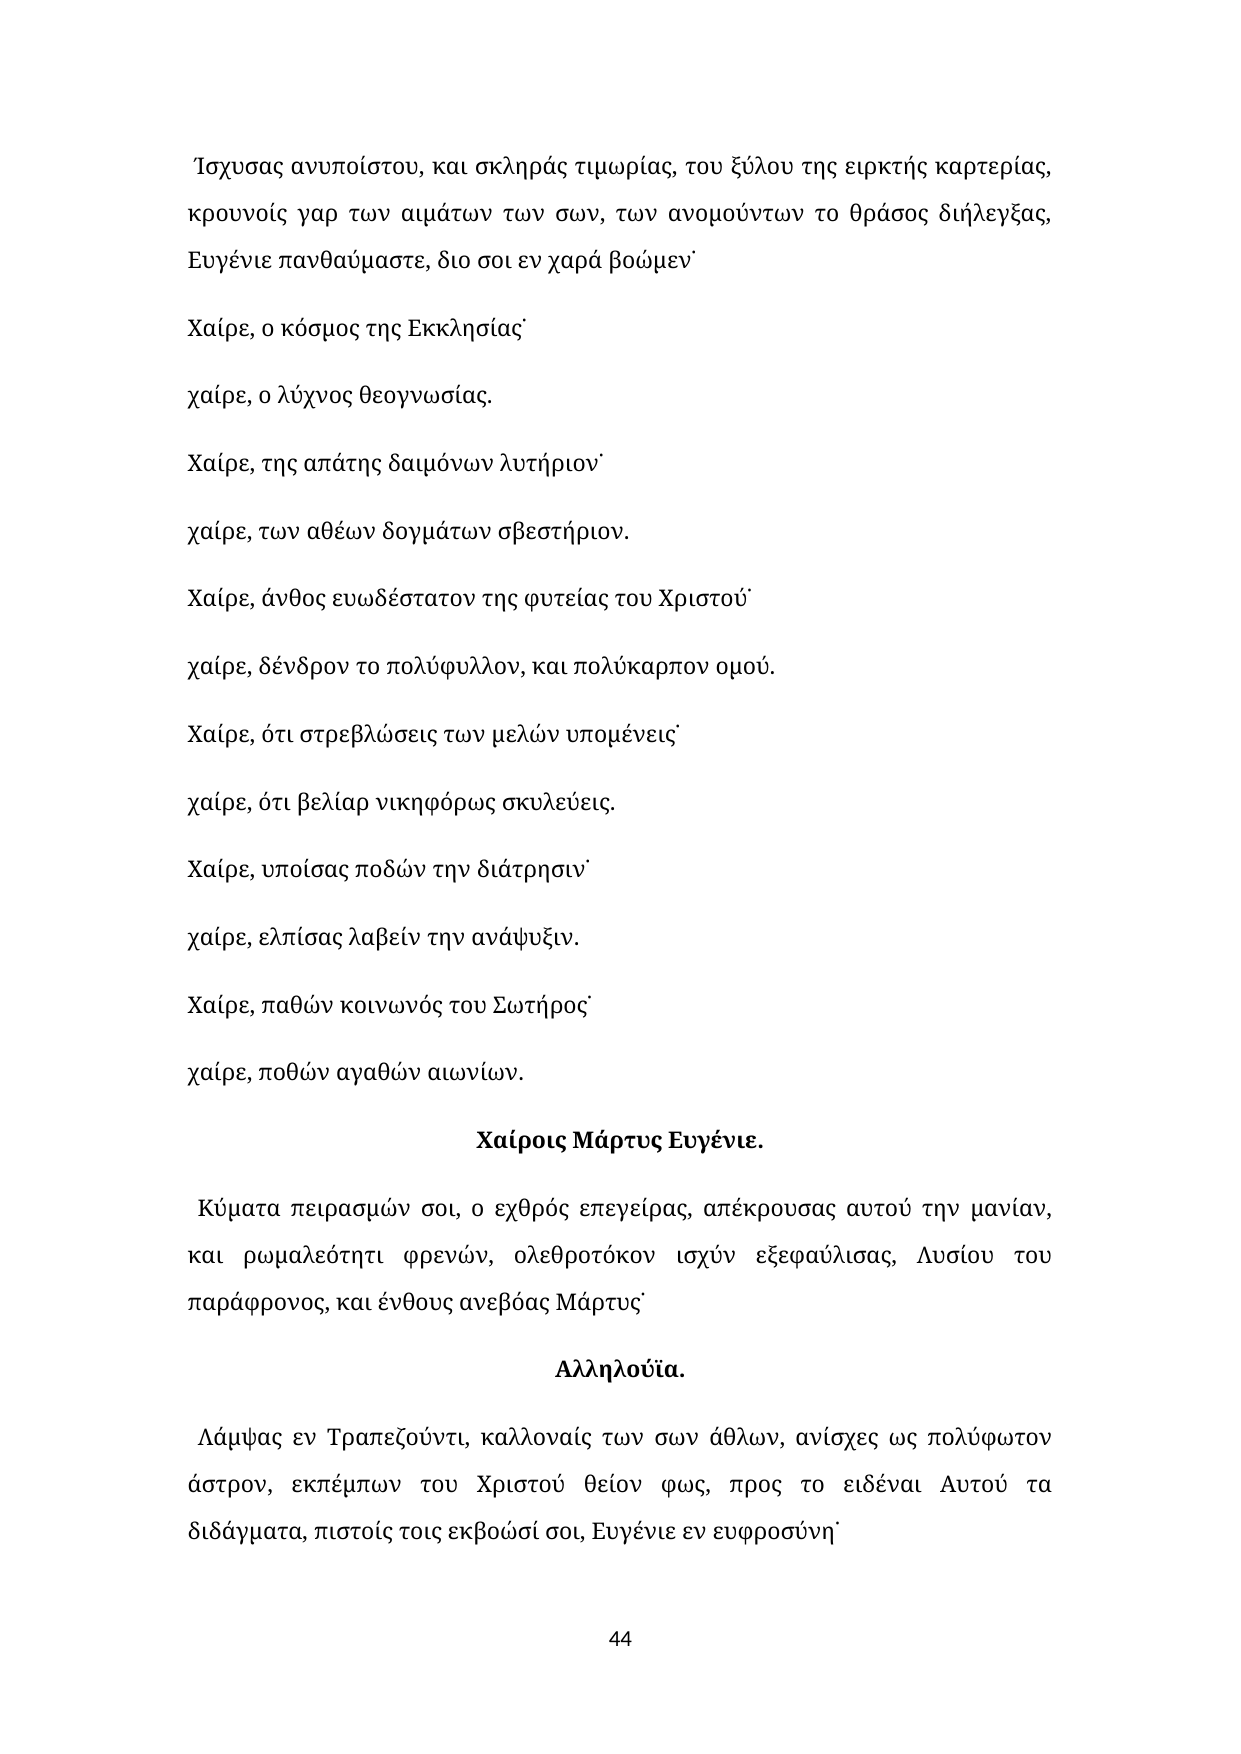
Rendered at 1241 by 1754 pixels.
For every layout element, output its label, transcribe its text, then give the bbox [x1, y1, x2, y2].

text Ίσχυσας ανυποίστου, και σκληράς τιμωρίας, του ξύλου της ειρκτής καρτερίας, κρουνοίς γαρ των αιμάτων των σων, των ανομούντων το θράσος διήλεγξας, Ευγένιε πανθαύμαστε, διο σοι εν χαρά βοώμεν˙ [187, 150, 1053, 275]
text Κύματα πειρασμών σοι, ο εχθρός επεγείρας, απέκρουσας αυτού την μανίαν, και ρωμαλεότητι φρενών, ολεθροτόκον ισχύν εξεφαύλισας, Λυσίου του παράφρονος, και ένθους ανεβόας Μάρτυς˙ [187, 1192, 1053, 1317]
text Χαίροις Μάρτυς Ευγένιε. [187, 1124, 1053, 1155]
text Χαίρε, παθών κοινωνός του Σωτήρος˙ [187, 988, 1053, 1020]
text χαίρε, ότι βελίαρ νικηφόρως σκυλεύεις. [187, 785, 1053, 817]
text Λάμψας εν Τραπεζούντι, καλλοναίς των σων άθλων, ανίσχες ως πολύφωτον άστρον, εκπέμπων του Χριστού θείον φως, προς το ειδέναι Αυτού τα διδάγματα, πιστοίς τοις εκβοώσί σοι, Ευγένιε εν ευφροσύνη˙ [187, 1421, 1053, 1546]
text Αλληλούϊα. [187, 1353, 1053, 1384]
text χαίρε, δένδρον το πολύφυλλον, και πολύκαρπον ομού. [187, 650, 1053, 681]
text Χαίρε, άνθος ευωδέστατον της φυτείας του Χριστού˙ [187, 582, 1053, 613]
text Χαίρε, ο κόσμος της Εκκλησίας˙ [187, 311, 1053, 343]
text χαίρε, ελπίσας λαβείν την ανάψυξιν. [187, 921, 1053, 952]
text Χαίρε, της απάτης δαιμόνων λυτήριον˙ [187, 447, 1053, 478]
text Χαίρε, υποίσας ποδών την διάτρησιν˙ [187, 853, 1053, 884]
text χαίρε, ποθών αγαθών αιωνίων. [187, 1056, 1053, 1087]
text Χαίρε, ότι στρεβλώσεις των μελών υπομένεις˙ [187, 718, 1053, 749]
text χαίρε, ο λύχνος θεογνωσίας. [187, 379, 1053, 410]
text χαίρε, των αθέων δογμάτων σβεστήριον. [187, 514, 1053, 546]
